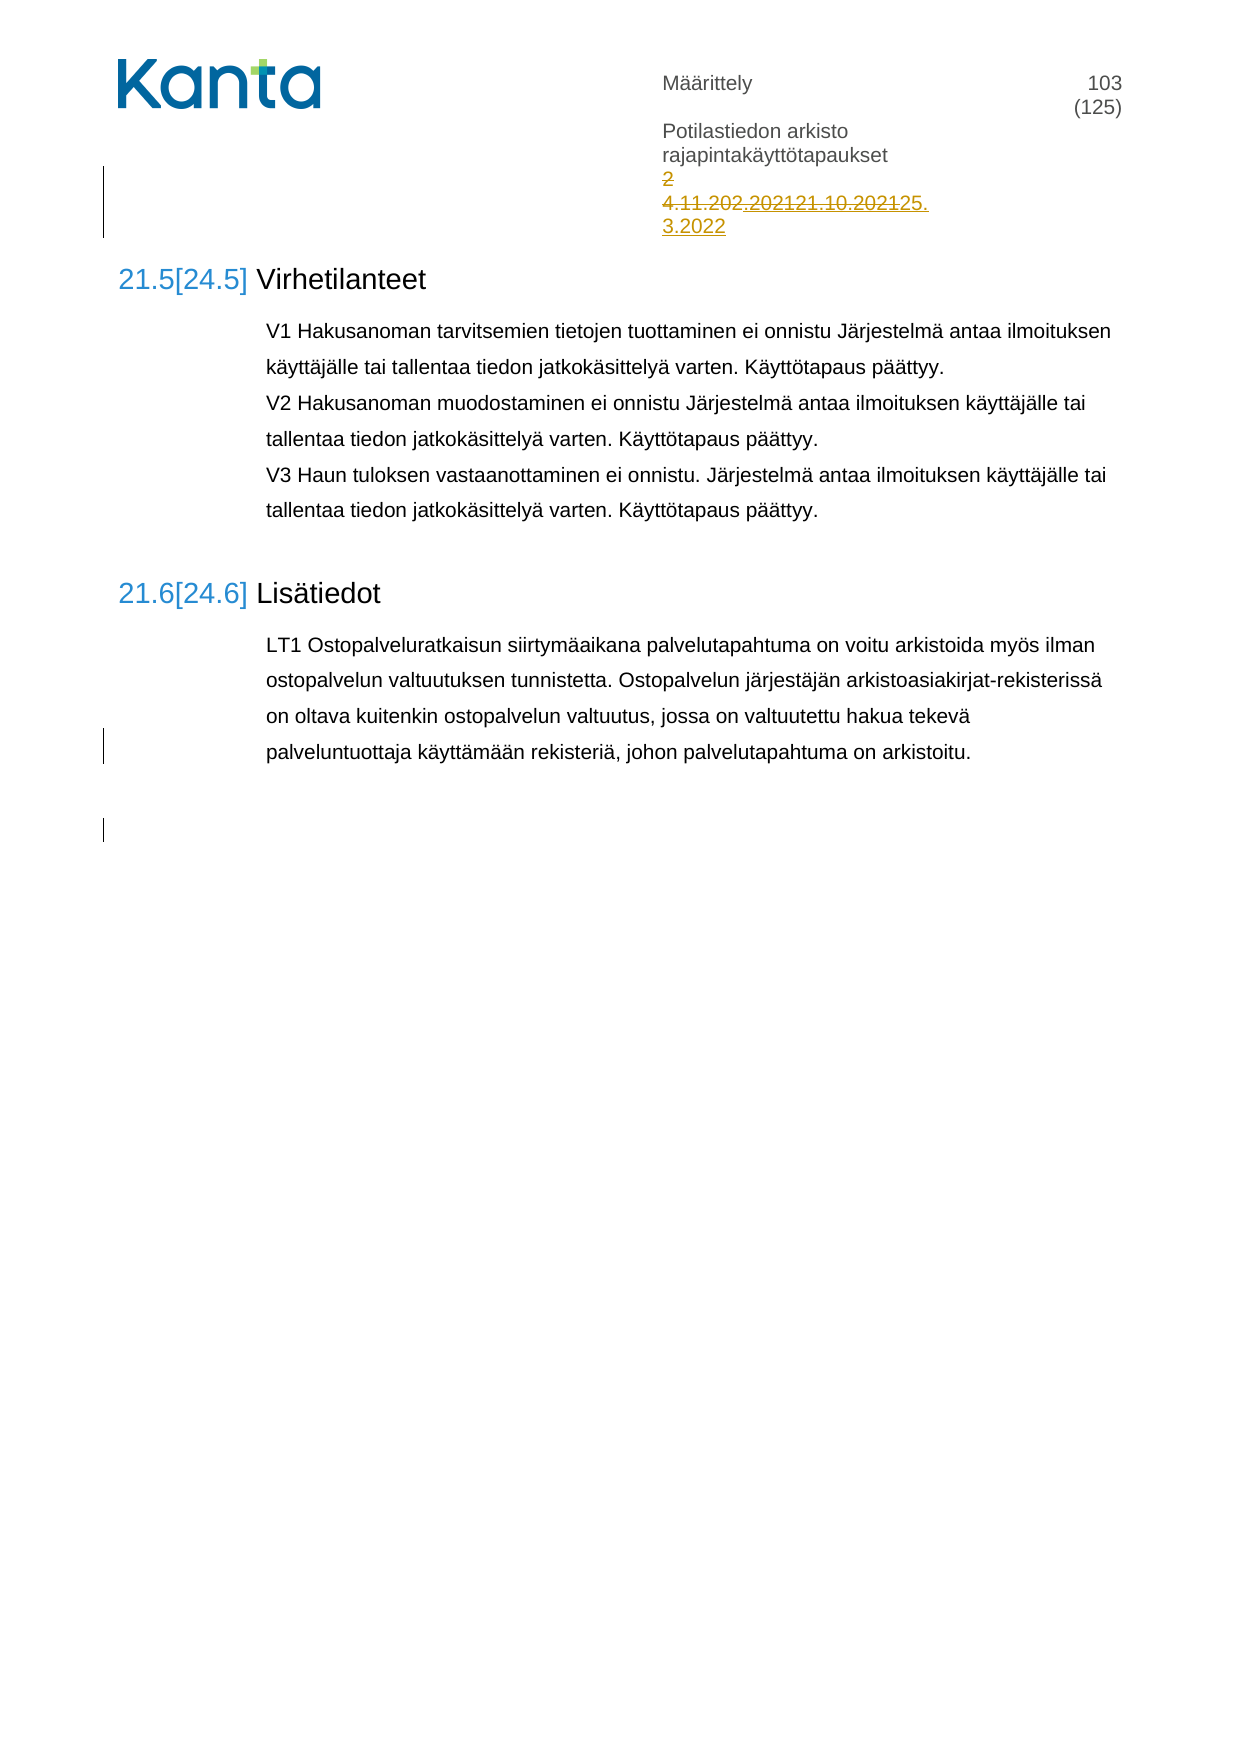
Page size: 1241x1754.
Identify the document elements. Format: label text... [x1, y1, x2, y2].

text V2 Hakusanoman muodostaminen ei onnistu Järjestelmä antaa ilmoituksen käyttäjälle tai tallentaa tiedon jatkokäsittelyä varten. Käyttötapaus päättyy. [266, 391, 1122, 450]
text V1 Hakusanoman tarvitsemien tietojen tuottaminen ei onnistu Järjestelmä antaa ilmoituksen käyttäjälle tai tallentaa tiedon jatkokäsittelyä varten. Käyttötapaus päättyy. [266, 319, 1122, 378]
text V3 Haun tuloksen vastaanottaminen ei onnistu. Järjestelmä antaa ilmoituksen käyttäjälle tai tallentaa tiedon jatkokäsittelyä varten. Käyttötapaus päättyy. [266, 462, 1122, 522]
text LT1 Ostopalveluratkaisun siirtymäaikana palvelutapahtuma on voitu arkistoida myös ilman ostopalvelun valtuutuksen tunnistetta. Ostopalvelun järjestäjän arkistoasiakirjat-rekisterissä on oltava kuitenkin ostopalvelun valtuutus, jossa on valtuutettu hakua tekevä palveluntuottaja käyttämään rekisteriä, johon palvelutapahtuma on arkistoitu. [266, 632, 1122, 764]
subtitle Lisätiedot [118, 576, 1122, 609]
subtitle Virhetilanteet [118, 262, 1122, 296]
picture [118, 59, 321, 109]
